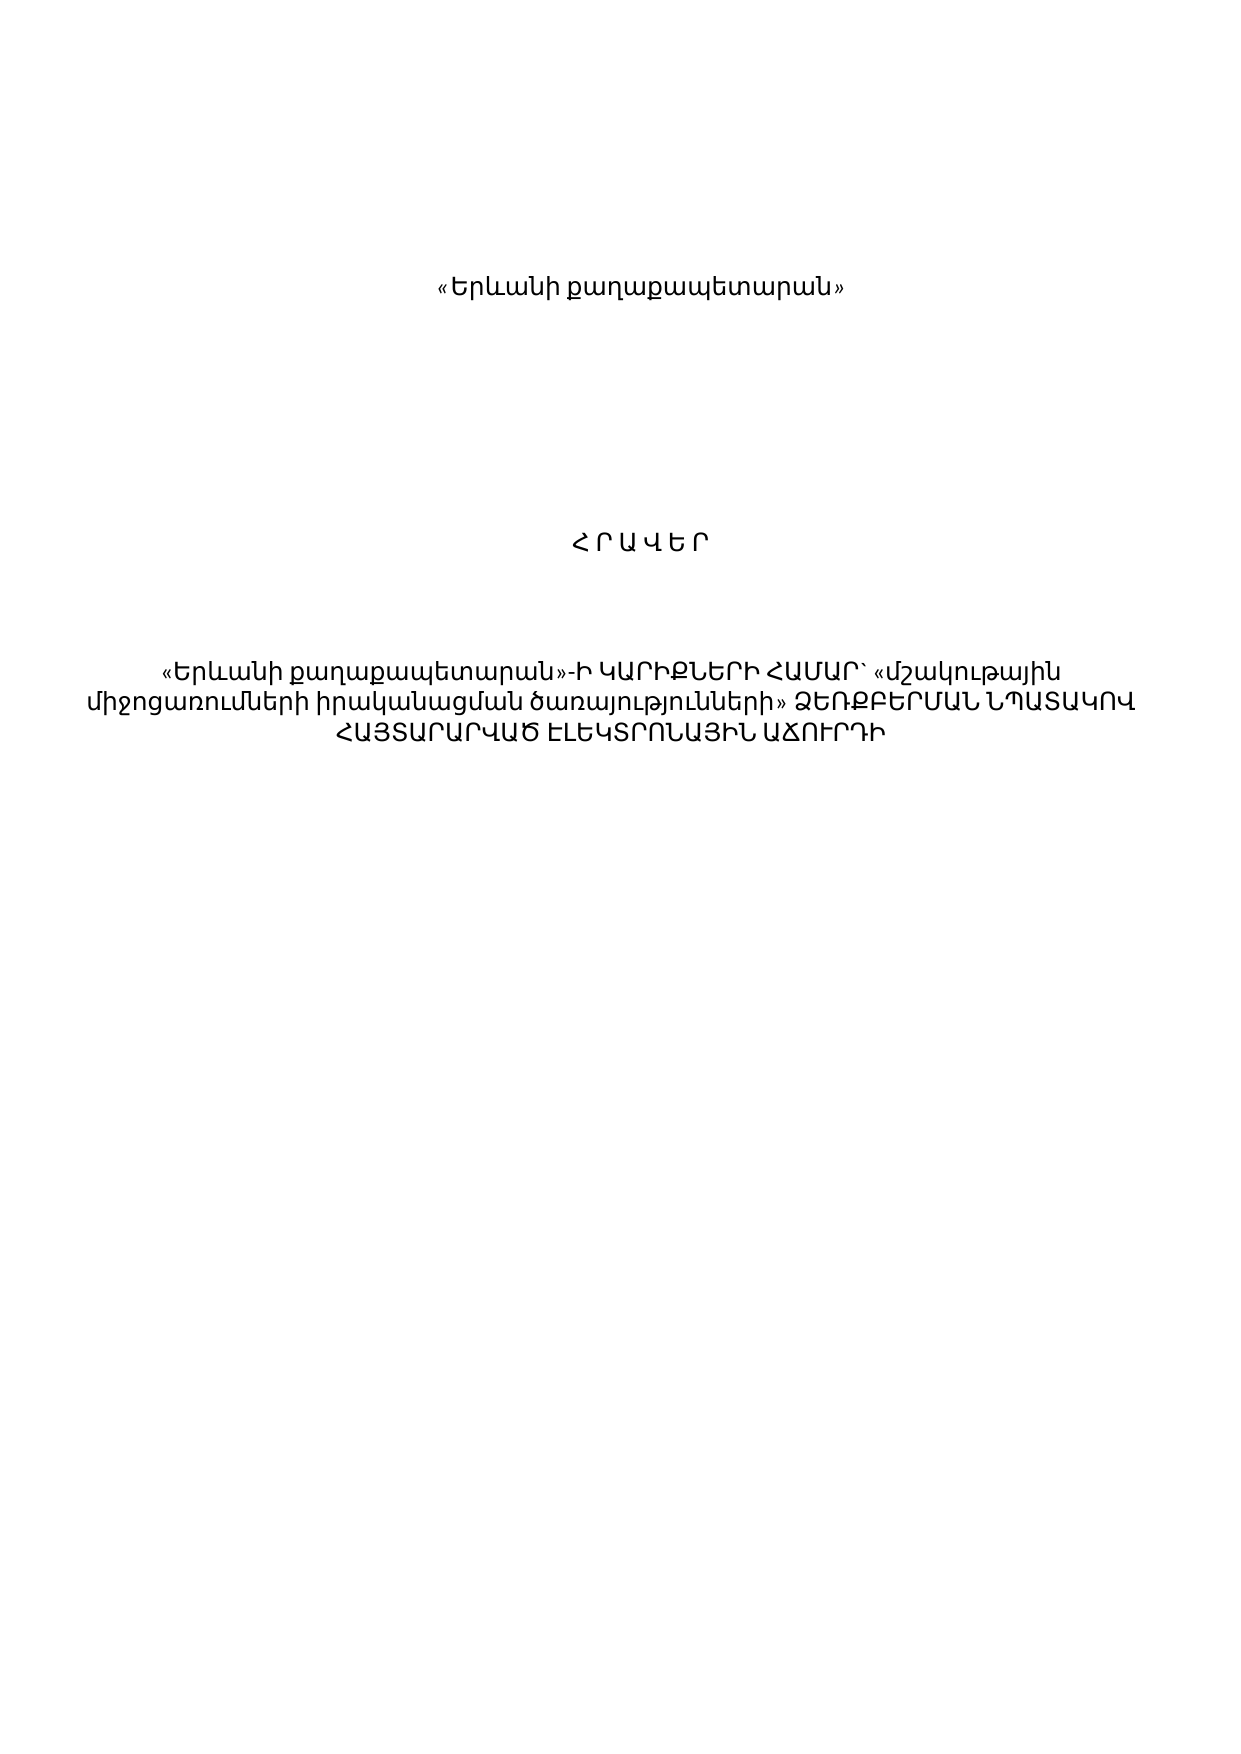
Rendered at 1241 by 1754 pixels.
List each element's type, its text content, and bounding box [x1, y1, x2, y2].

text Հ Ր Ա Վ Ե Ր [69, 527, 1152, 557]
text « Երևանի քաղաքապետարան» [69, 271, 1152, 301]
text «Երևանի քաղաքապետարան»-Ի ԿԱՐԻՔՆԵՐԻ ՀԱՄԱՐ` «մշակութային միջոցառումների իրականացման ծառայությունների» ՁԵՌՔԲԵՐՄԱՆ ՆՊԱՏԱԿՈՎ ՀԱՅՏԱՐԱՐՎԱԾ ԷԼԵԿՏՐՈՆԱՅԻՆ ԱՃՈՒՐԴԻ [69, 656, 1152, 748]
